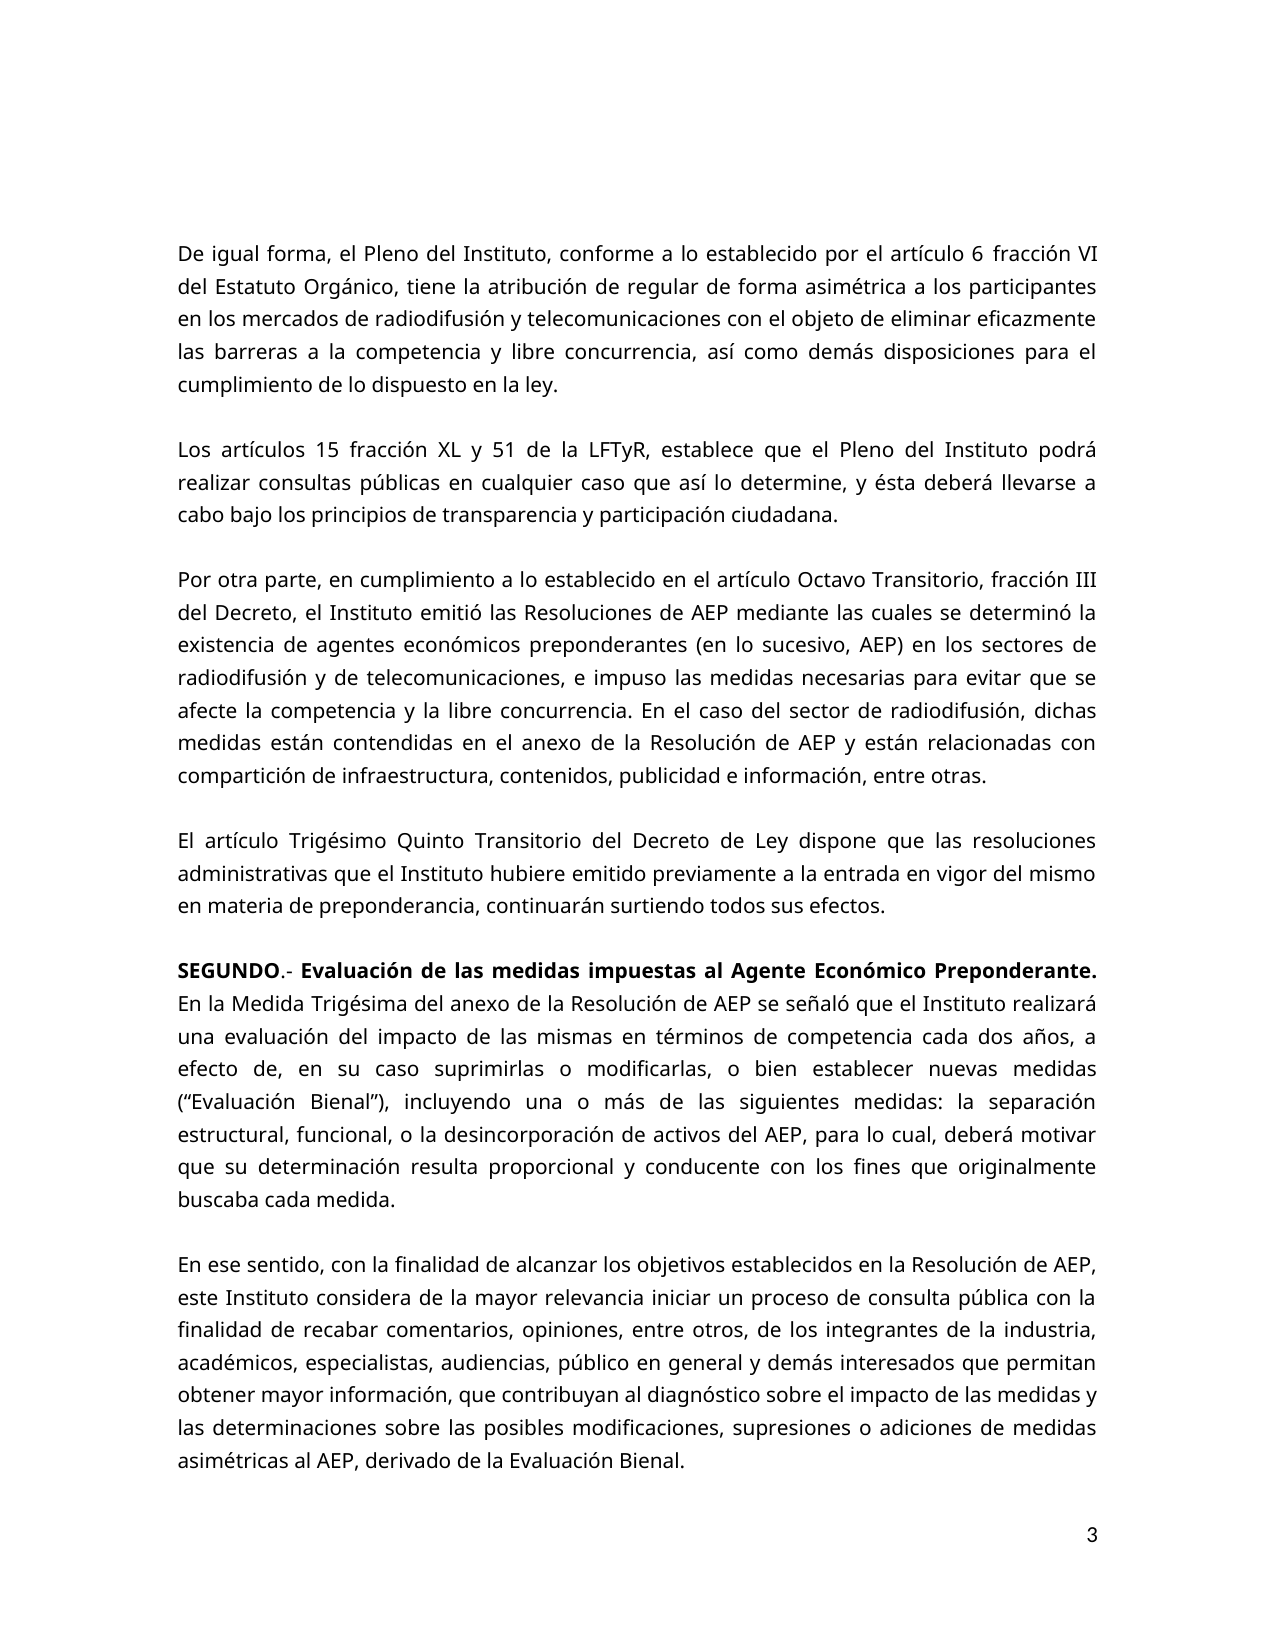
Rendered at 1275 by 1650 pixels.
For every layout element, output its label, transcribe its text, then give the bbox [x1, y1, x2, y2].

text Los artículos 15 fracción XL y 51 de la LFTyR, establece que el Pleno del Instituto podrá realizar consultas públicas en cualquier caso que así lo determine, y ésta deberá llevarse a cabo bajo los principios de transparencia y participación ciudadana. [177, 435, 1098, 529]
text El artículo Trigésimo Quinto Transitorio del Decreto de Ley dispone que las resoluciones administrativas que el Instituto hubiere emitido previamente a la entrada en vigor del mismo en materia de preponderancia, continuarán surtiendo todos sus efectos. [177, 826, 1098, 920]
text En ese sentido, con la finalidad de alcanzar los objetivos establecidos en la Resolución de AEP, este Instituto considera de la mayor relevancia iniciar un proceso de consulta pública con la finalidad de recabar comentarios, opiniones, entre otros, de los integrantes de la industria, académicos, especialistas, audiencias, público en general y demás interesados que permitan obtener mayor información, que contribuyan al diagnóstico sobre el impacto de las medidas y las determinaciones sobre las posibles modificaciones, supresiones o adiciones de medidas asimétricas al AEP, derivado de la Evaluación Bienal. [177, 1250, 1098, 1474]
text De igual forma, el Pleno del Instituto, conforme a lo establecido por el artículo 6 fracción VI del Estatuto Orgánico, tiene la atribución de regular de forma asimétrica a los participantes en los mercados de radiodifusión y telecomunicaciones con el objeto de eliminar eficazmente las barreras a la competencia y libre concurrencia, así como demás disposiciones para el cumplimiento de lo dispuesto en la ley. [177, 239, 1098, 398]
text Por otra parte, en cumplimiento a lo establecido en el artículo Octavo Transitorio, fracción III del Decreto, el Instituto emitió las Resoluciones de AEP mediante las cuales se determinó la existencia de agentes económicos preponderantes (en lo sucesivo, AEP) en los sectores de radiodifusión y de telecomunicaciones, e impuso las medidas necesarias para evitar que se afecte la competencia y la libre concurrencia. En el caso del sector de radiodifusión, dichas medidas están contendidas en el anexo de la Resolución de AEP y están relacionadas con compartición de infraestructura, contenidos, publicidad e información, entre otras. [177, 565, 1098, 789]
text SEGUNDO.- Evaluación de las medidas impuestas al Agente Económico Preponderante. En la Medida Trigésima del anexo de la Resolución de AEP se señaló que el Instituto realizará una evaluación del impacto de las mismas en términos de competencia cada dos años, a efecto de, en su caso suprimirlas o modificarlas, o bien establecer nuevas medidas (“Evaluación Bienal”), incluyendo una o más de las siguientes medidas: la separación estructural, funcional, o la desincorporación de activos del AEP, para lo cual, deberá motivar que su determinación resulta proporcional y conducente con los fines que originalmente buscaba cada medida. [177, 957, 1098, 1213]
